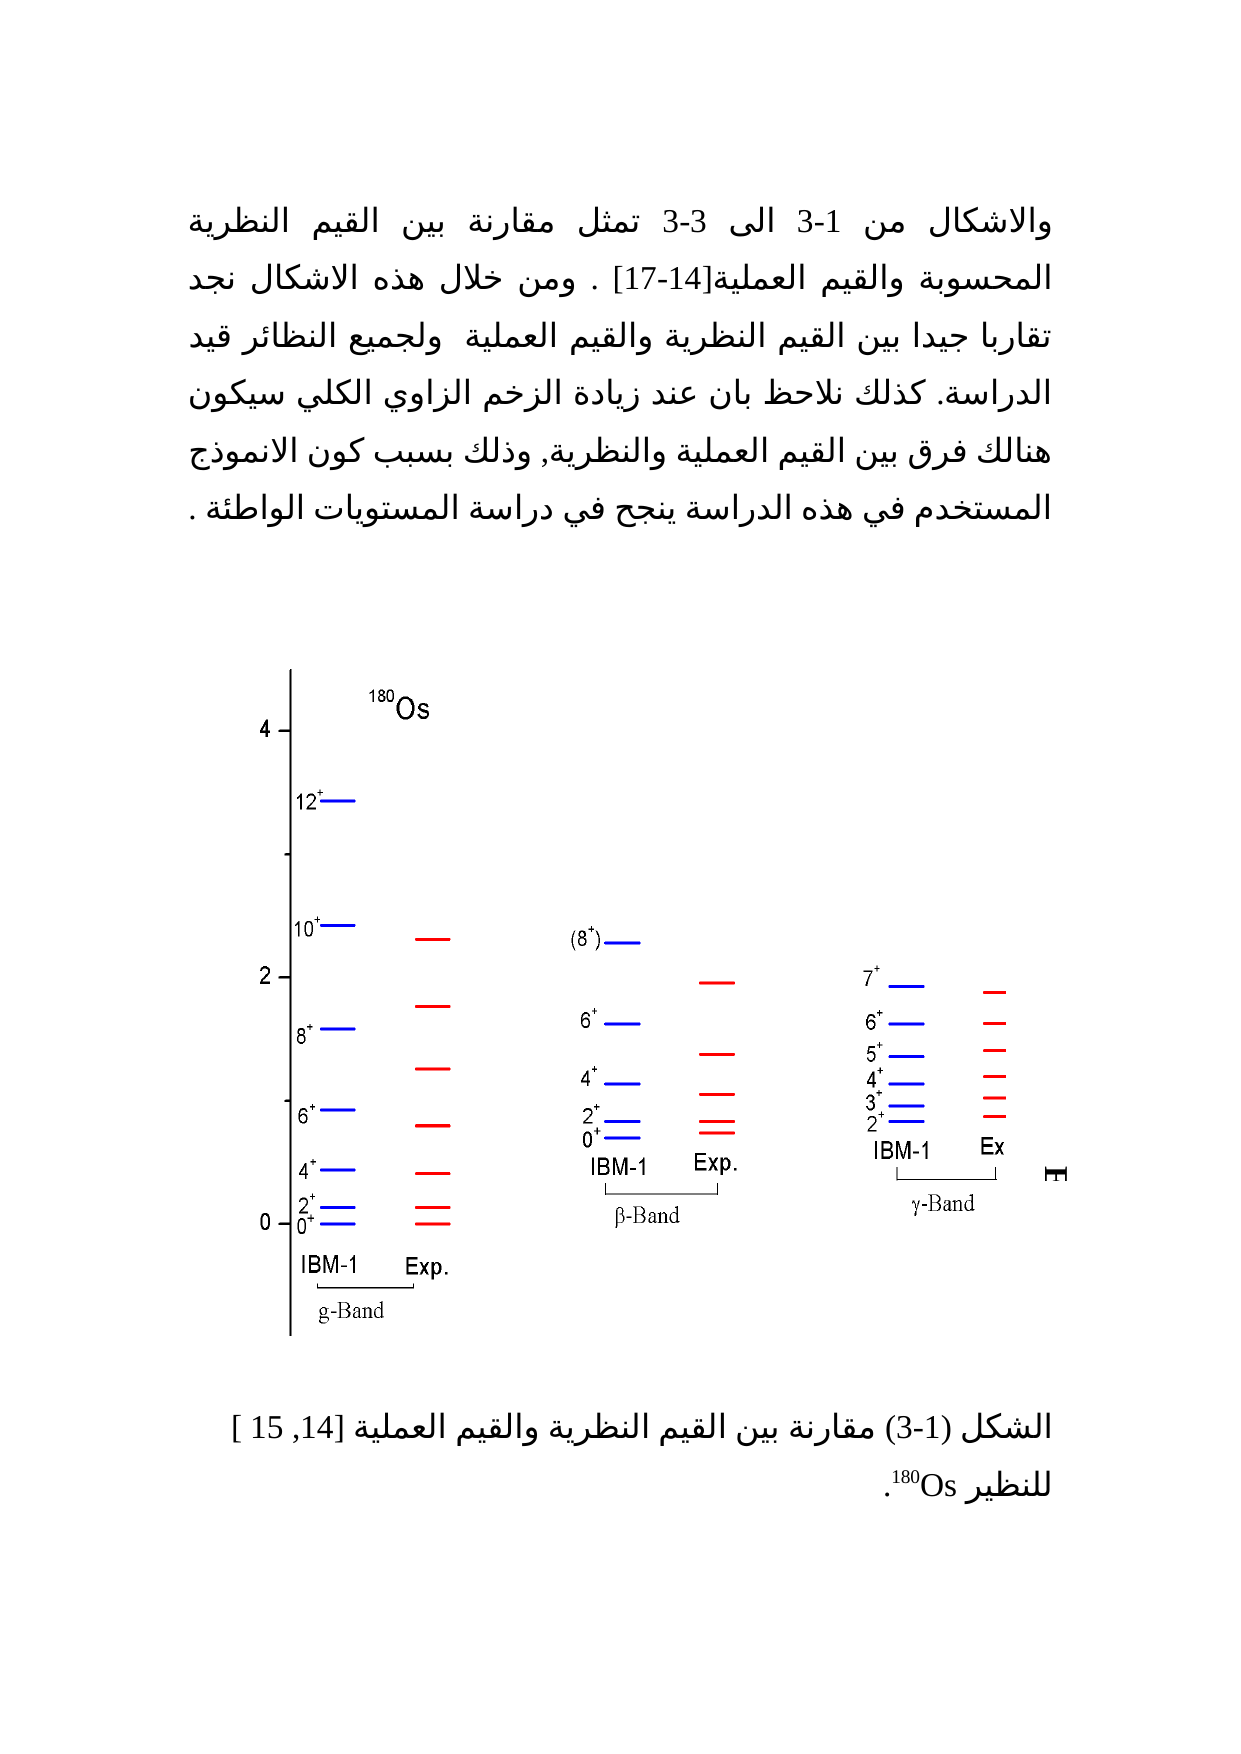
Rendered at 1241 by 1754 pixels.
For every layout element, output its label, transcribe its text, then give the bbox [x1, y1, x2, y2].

picture [253, 661, 1053, 1336]
text والاشكال من 1-3 الى 3-3 تمثل مقارنة بين القيم النظرية المحسوبة والقيم العملية[14-17] . ومن خلال هذه الاشكال نجد تقاربا جيدا بين القيم النظرية والقيم العملية ولجميع النظائر قيد الدراسة. كذلك نلاحظ بان عند زيادة الزخم الزاوي الكلي سيكون هنالك فرق بين القيم العملية والنظرية, وذلك بسبب كون الانموذج المستخدم في هذه الدراسة ينجح في دراسة المستويات الواطئة . [187, 201, 1053, 527]
text الشكل (1-3) مقارنة بين القيم النظرية والقيم العملية [14, 15 ] للنظير 180Os. [187, 1407, 1053, 1503]
